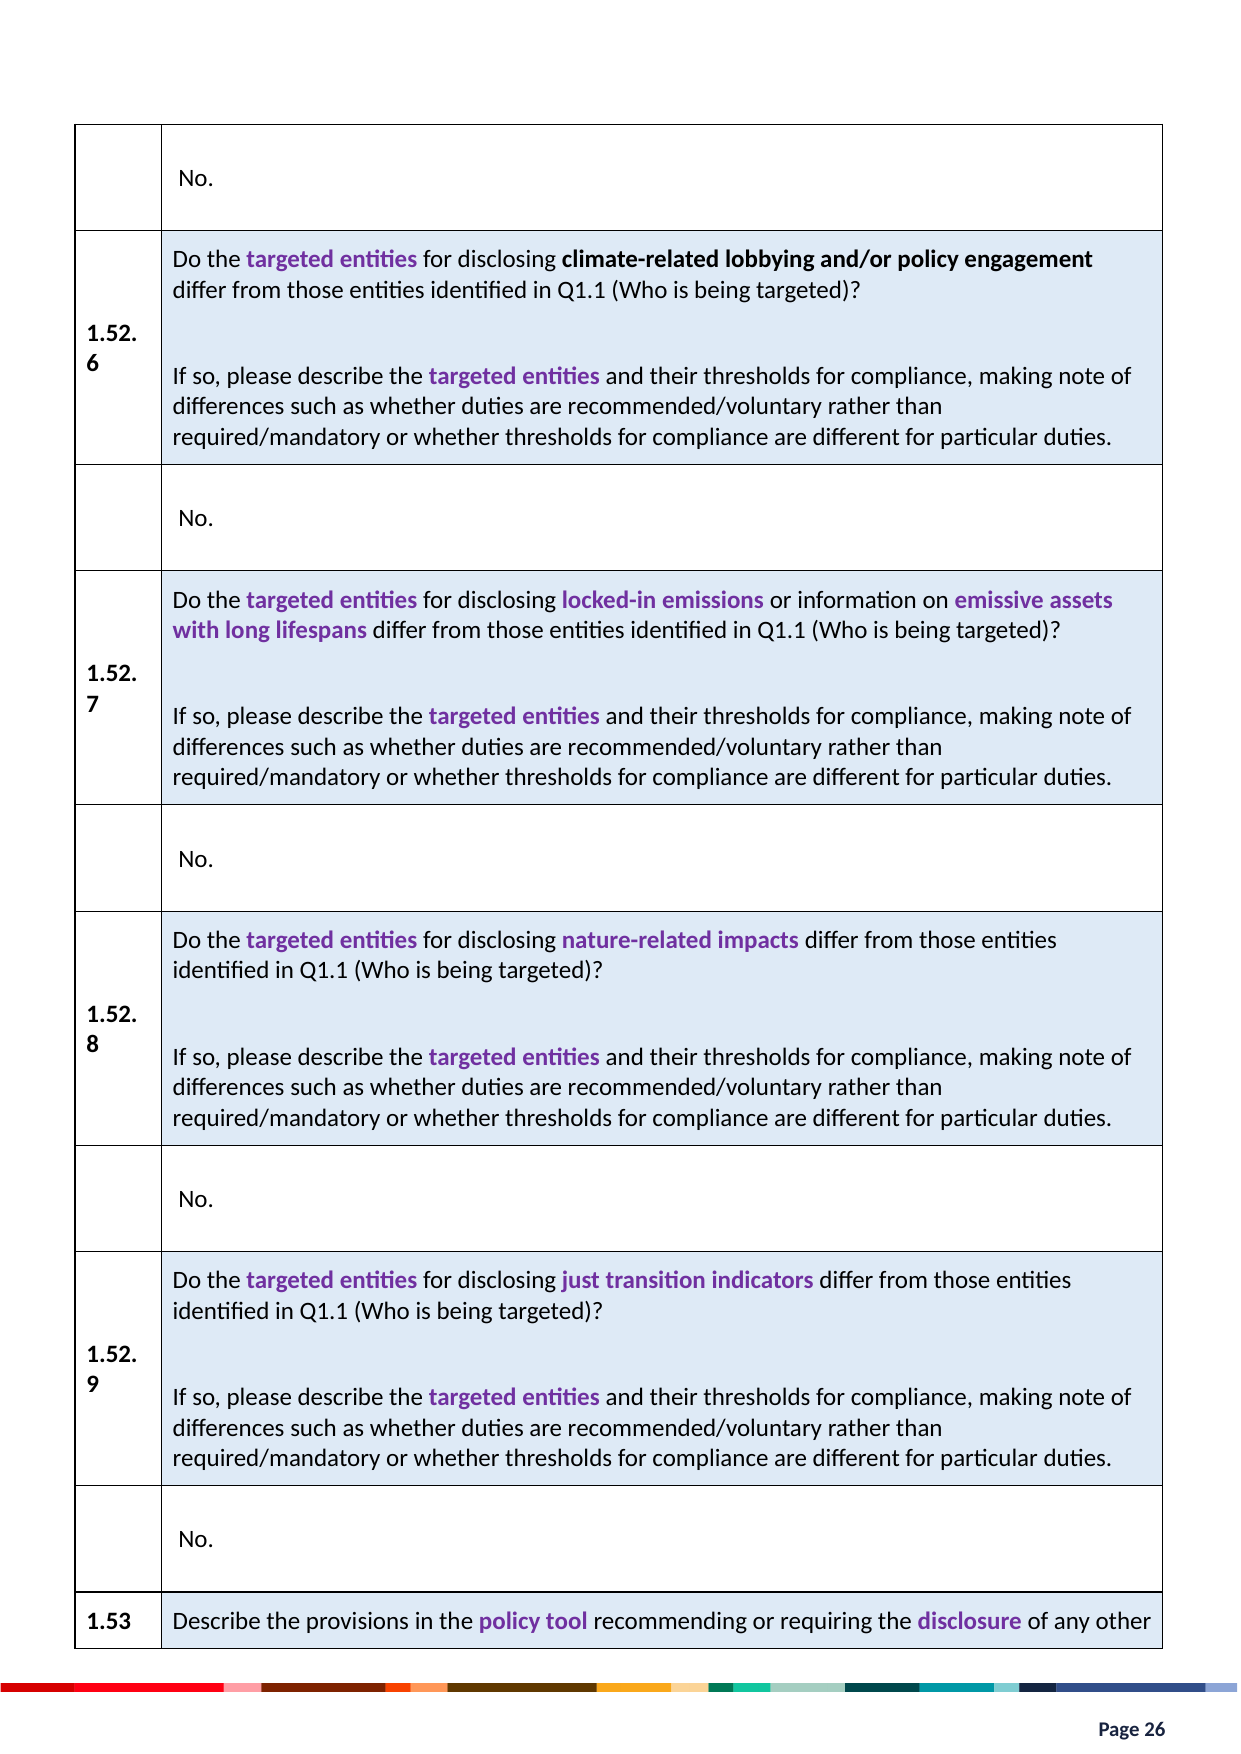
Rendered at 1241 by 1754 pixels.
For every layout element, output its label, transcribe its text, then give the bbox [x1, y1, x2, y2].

table_cell [76, 805, 161, 911]
table_cell 1.52.7 [76, 571, 161, 804]
table_cell Do the targeted entities for disclosing locked-in emissions or information on emissive assets with long lifespans differ from those entities identified in Q1.1 (Who is being targeted)? If so, please describe the targeted entities and their thresholds for compliance, making note of differences such as whether duties are recommended/voluntary rather than required/mandatory or whether thresholds for compliance are different for particular duties. [162, 571, 1162, 804]
table_cell No. [162, 125, 1162, 230]
table_cell Do the targeted entities for disclosing just transition indicators differ from those entities identified in Q1.1 (Who is being targeted)? If so, please describe the targeted entities and their thresholds for compliance, making note of differences such as whether duties are recommended/voluntary rather than required/mandatory or whether thresholds for compliance are different for particular duties. [162, 1252, 1162, 1485]
table_cell 1.52.9 [76, 1252, 161, 1485]
table_cell [76, 125, 161, 230]
table_cell [76, 1486, 161, 1591]
table_cell Do the targeted entities for disclosing nature-related impacts differ from those entities identified in Q1.1 (Who is being targeted)? If so, please describe the targeted entities and their thresholds for compliance, making note of differences such as whether duties are recommended/voluntary rather than required/mandatory or whether thresholds for compliance are different for particular duties. [162, 912, 1162, 1145]
table_cell No. [162, 1146, 1162, 1251]
table_cell No. [162, 465, 1162, 570]
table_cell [162, 1593, 1162, 1648]
picture [0, 1683, 1236, 1692]
table_cell 1.52.8 [76, 912, 161, 1145]
table_cell 1.53 [76, 1593, 161, 1648]
table_cell No. [162, 805, 1162, 911]
table_cell [76, 465, 161, 570]
table_cell No. [162, 1486, 1162, 1591]
table_cell 1.52.6 [76, 231, 161, 464]
table_cell [76, 1146, 161, 1251]
table_cell Do the targeted entities for disclosing climate-related lobbying and/or policy engagement differ from those entities identified in Q1.1 (Who is being targeted)? If so, please describe the targeted entities and their thresholds for compliance, making note of differences such as whether duties are recommended/voluntary rather than required/mandatory or whether thresholds for compliance are different for particular duties. [162, 231, 1162, 464]
